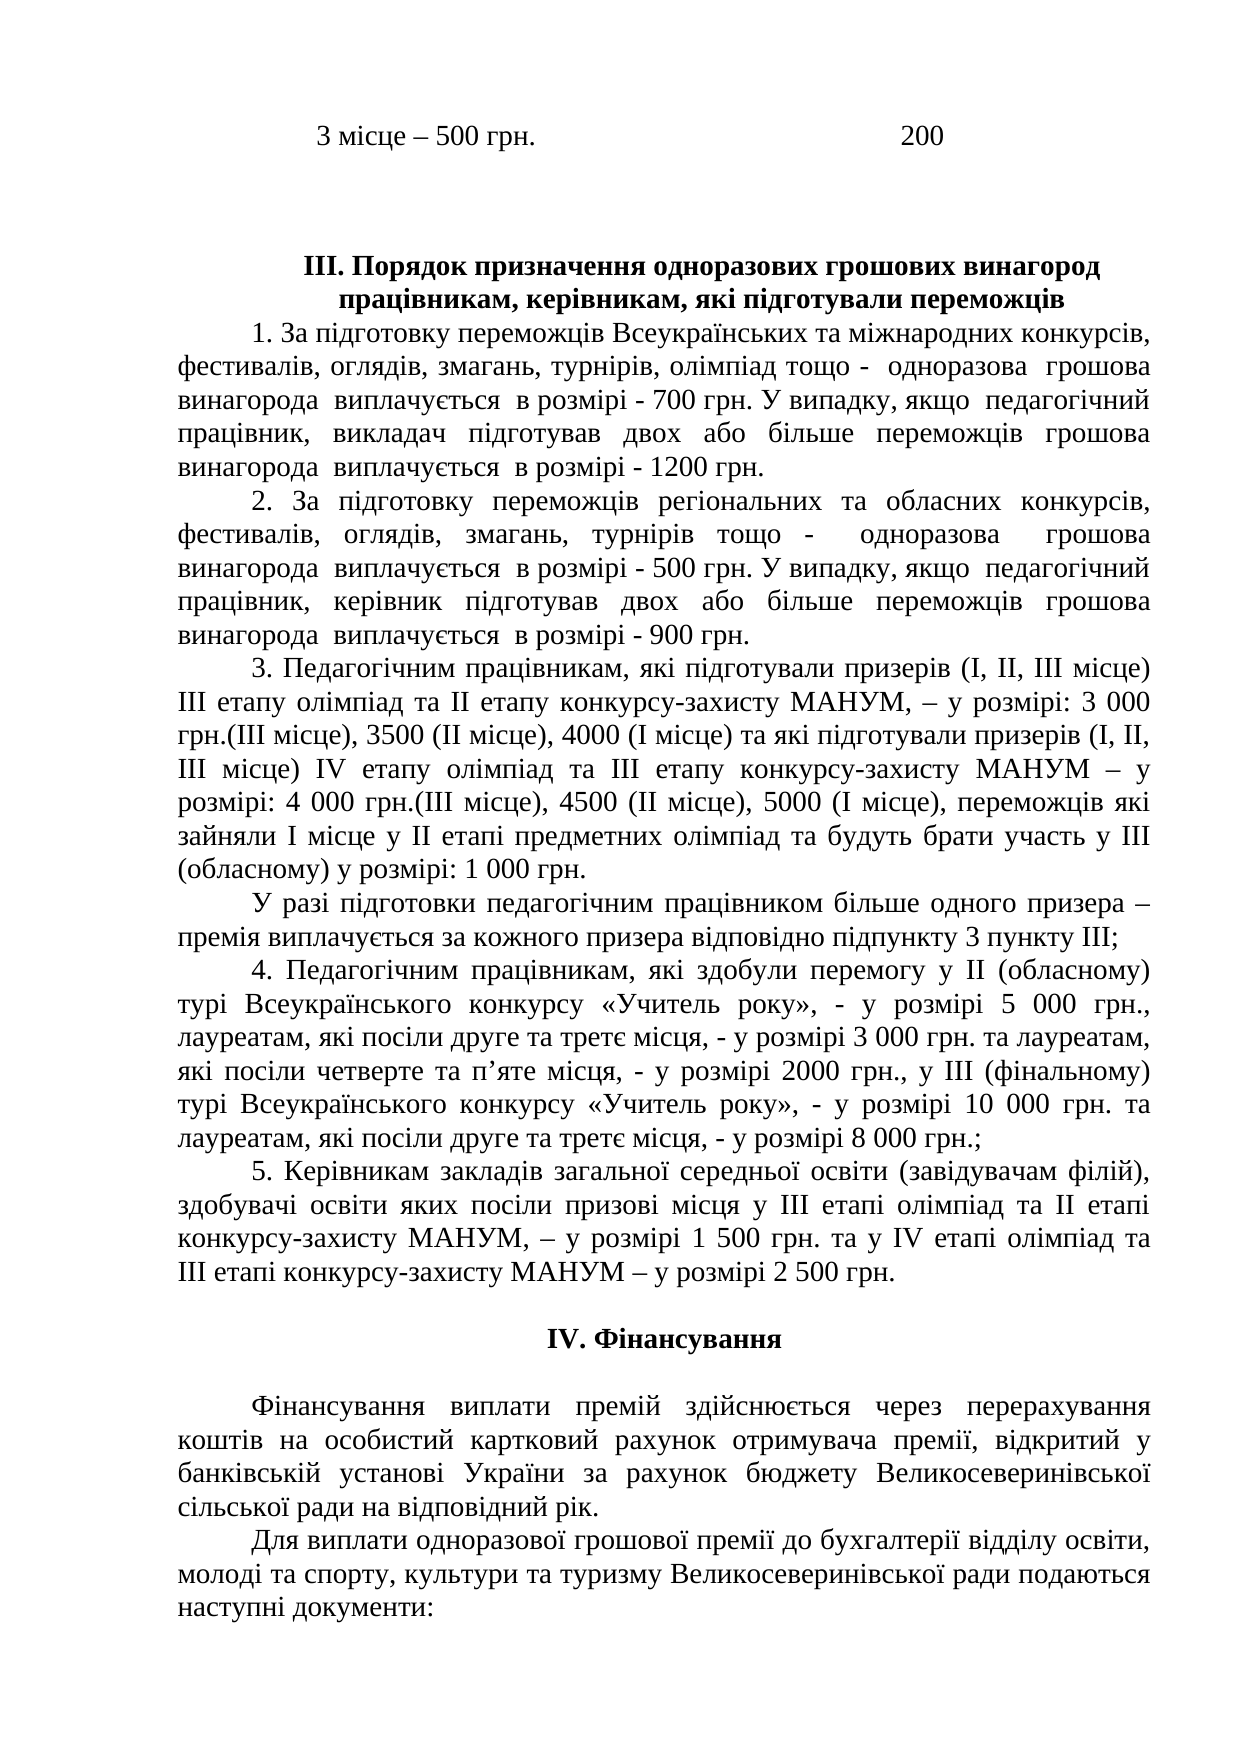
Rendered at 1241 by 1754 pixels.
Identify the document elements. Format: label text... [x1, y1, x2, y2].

text III. Порядок призначення одноразових грошових винагород працівникам, керівникам, які підготували переможців [252, 248, 1152, 315]
text 2. За підготовку переможців регіональних та обласних конкурсів, фестивалів, оглядів, змагань, турнірів тощо - одноразова грошова винагорода виплачується в розмірі - 500 грн. У випадку, якщо педагогічний працівник, керівник підготував двох або більше переможців грошова винагорода виплачується в розмірі - 900 грн. [177, 483, 1152, 650]
text Фінансування виплати премій здійснюється через перерахування коштів на особистий картковий рахунок отримувача премії, відкритий у банківській установі України за рахунок бюджету Великосеверинівської сільської ради на відповідний рік. [177, 1388, 1152, 1522]
text 1. За підготовку переможців Всеукраїнських та міжнародних конкурсів, фестивалів, оглядів, змагань, турнірів, олімпіад тощо - одноразова грошова винагорода виплачується в розмірі - 700 грн. У випадку, якщо педагогічний працівник, викладач підготував двох або більше переможців грошова винагорода виплачується в розмірі - 1200 грн. [177, 315, 1152, 483]
text IV. Фінансування [177, 1321, 1152, 1355]
text Для виплати одноразової грошової премії до бухгалтерії відділу освіти, молоді та спорту, культури та туризму Великосеверинівської ради подаються наступні документи: [177, 1522, 1152, 1623]
text 5. Керівникам закладів загальної середньої освіти (завідувачам філій), здобувачі освіти яких посіли призові місця у IІІ етапі олімпіад та ІІ етапі конкурсу-захисту МАНУМ, – у розмірі 1 500 грн. та у IV етапі олімпіад та ІІІ етапі конкурсу-захисту МАНУМ – у розмірі 2 500 грн. [177, 1153, 1152, 1288]
text У разі підготовки педагогічним працівником більше одного призера – премія виплачується за кожного призера відповідно підпункту 3 пункту ІІІ; [177, 885, 1152, 952]
text 3 місце – 500 грн. 200 [177, 118, 1152, 152]
text 4. Педагогічним працівникам, які здобули перемогу у ІІ (обласному) турі Всеукраїнського конкурсу «Учитель року», - у розмірі 5 000 грн., лауреатам, які посіли друге та третє місця, - у розмірі 3 000 грн. та лауреатам, які посіли четверте та п’яте місця, - у розмірі 2000 грн., у ІІІ (фінальному) турі Всеукраїнського конкурсу «Учитель року», - у розмірі 10 000 грн. та лауреатам, які посіли друге та третє місця, - у розмірі 8 000 грн.; [177, 952, 1152, 1153]
text 3. Педагогічним працівникам, які підготували призерів (І, ІІ, ІІІ місце) IІІ етапу олімпіад та ІІ етапу конкурсу-захисту МАНУМ, – у розмірі: 3 000 грн.(ІІІ місце), 3500 (ІІ місце), 4000 (І місце) та які підготували призерів (І, ІІ, ІІІ місце) IV етапу олімпіад та ІІІ етапу конкурсу-захисту МАНУМ – у розмірі: 4 000 грн.(ІІІ місце), 4500 (ІІ місце), 5000 (І місце), переможців які зайняли І місце у ІІ етапі предметних олімпіад та будуть брати участь у ІІІ (обласному) у розмірі: 1 000 грн. [177, 650, 1152, 885]
